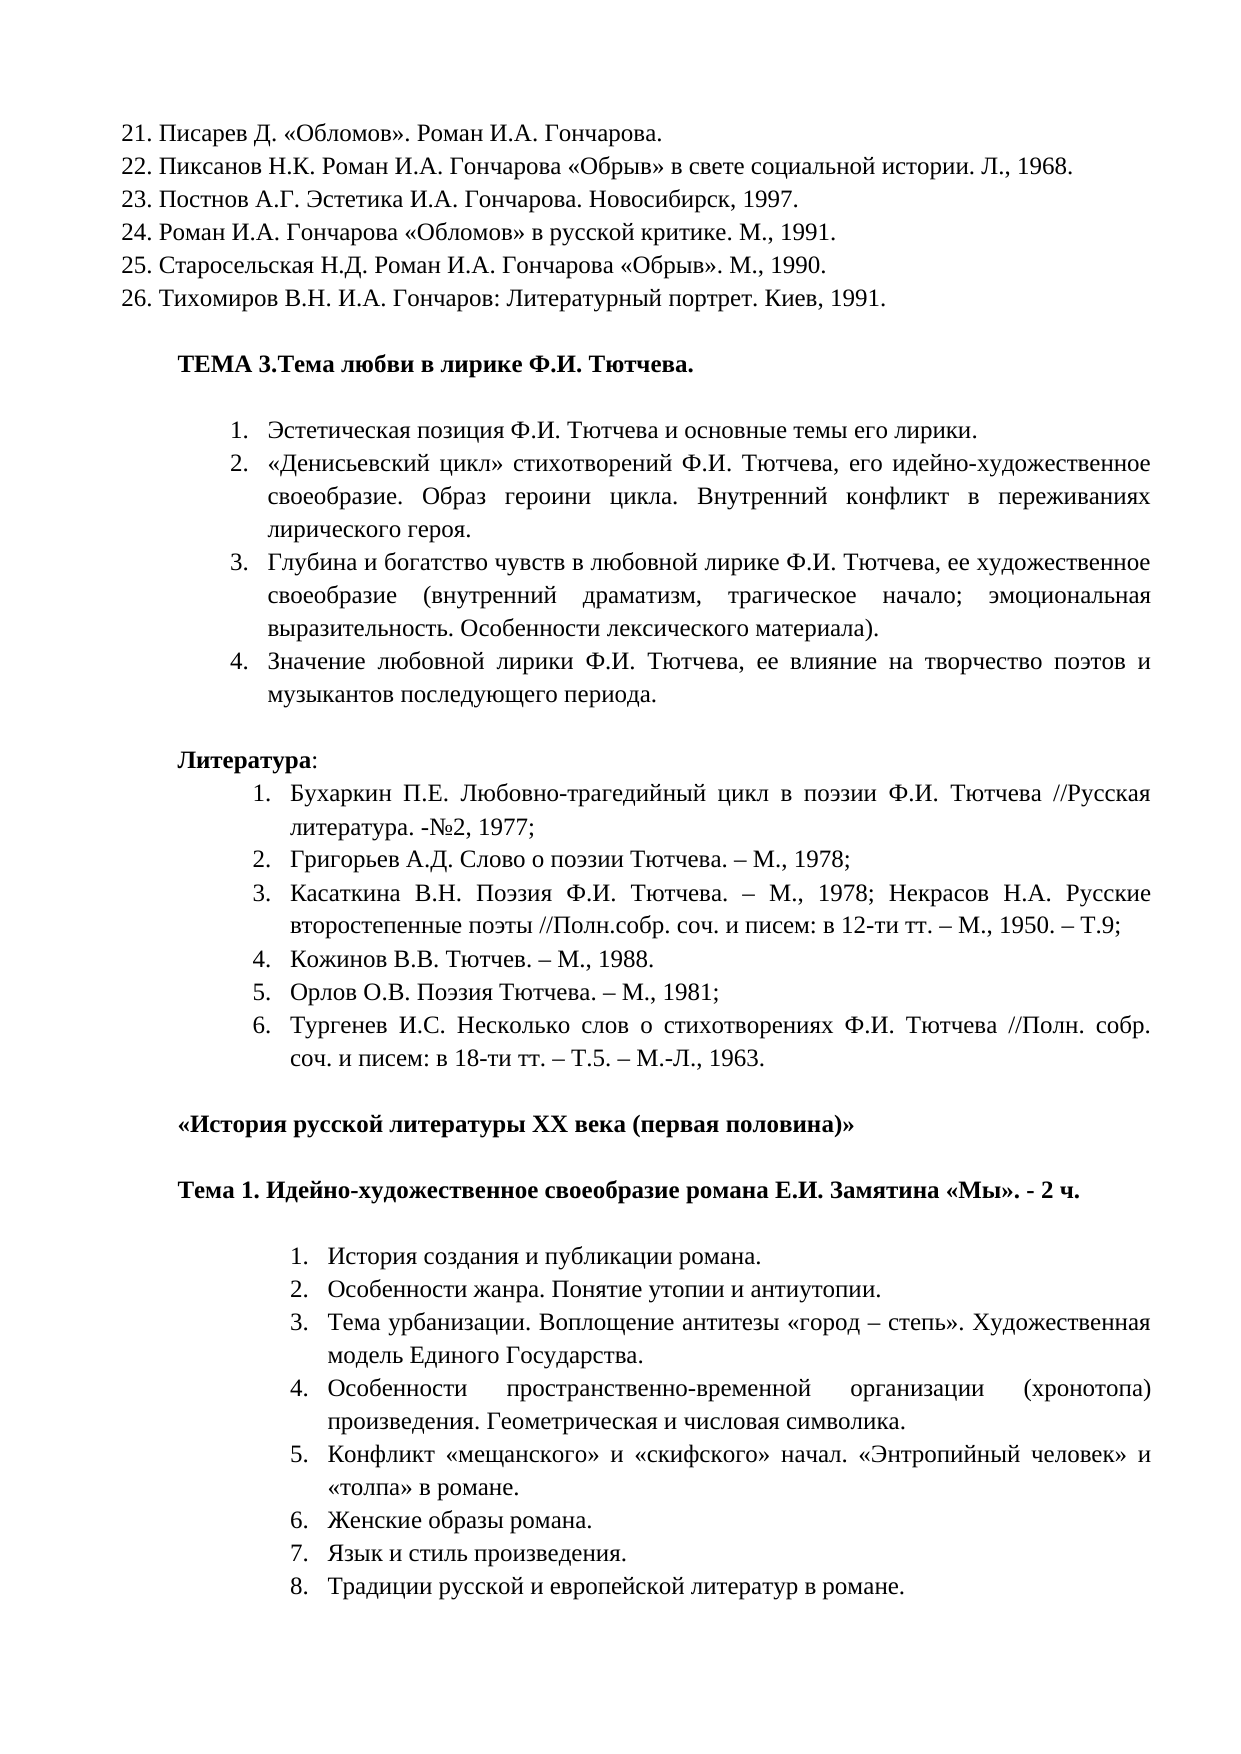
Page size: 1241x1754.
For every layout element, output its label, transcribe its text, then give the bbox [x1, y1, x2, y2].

list Орлов О.В. Поэзия Тютчева. – М., 1981; [252, 977, 1152, 1005]
list Тургенев И.С. Несколько слов о стихотворениях Ф.И. Тютчева //Полн. собр. соч. и писем: в 18-ти тт. – Т.5. – М.-Л., 1963. [252, 1010, 1152, 1071]
list Касаткина В.Н. Поэзия Ф.И. Тютчева. – М., 1978; Некрасов Н.А. Русские второстепенные поэты //Полн.собр. соч. и писем: в 12-ти тт. – М., 1950. – Т.9; [252, 878, 1152, 939]
list Бухаркин П.Е. Любовно-трагедийный цикл в поэзии Ф.И. Тютчева //Русская литература. -№2, 1977; [252, 778, 1152, 840]
list Эстетическая позиция Ф.И. Тютчева и основные темы его лирики. [230, 415, 1152, 444]
list Старосельская Н.Д. Роман И.А. Гончарова «Обрыв». М., 1990. [121, 250, 1152, 279]
list Женские образы романа. [290, 1505, 1152, 1534]
list Особенности пространственно-временной организации (хронотопа) произведения. Геометрическая и числовая символика. [290, 1373, 1152, 1435]
list Значение любовной лирики Ф.И. Тютчева, ее влияние на творчество поэтов и музыкантов последующего периода. [230, 646, 1152, 708]
text Литература: [177, 746, 1152, 774]
list Постнов А.Г. Эстетика И.А. Гончарова. Новосибирск, 1997. [121, 184, 1152, 213]
text Тема 1. Идейно-художественное своеобразие романа Е.И. Замятина «Мы». - 2 ч. [177, 1175, 1152, 1203]
list Пиксанов Н.К. Роман И.А. Гончарова «Обрыв» в свете социальной истории. Л., 1968. [121, 151, 1152, 180]
list Тема урбанизации. Воплощение антитезы «город – степь». Художественная модель Единого Государства. [290, 1307, 1152, 1369]
list Писарев Д. «Обломов». Роман И.А. Гончарова. [121, 118, 1152, 147]
list История создания и публикации романа. [290, 1241, 1152, 1269]
list Тихомиров В.Н. И.А. Гончаров: Литературный портрет. Киев, 1991. [121, 283, 1152, 312]
text «История русской литературы XX века (первая половина)» [177, 1109, 1152, 1137]
list Традиции русской и европейской литератур в романе. [290, 1571, 1152, 1600]
list Конфликт «мещанского» и «скифского» начал. «Энтропийный человек» и «толпа» в романе. [290, 1439, 1152, 1501]
list Язык и стиль произведения. [290, 1538, 1152, 1567]
list Особенности жанра. Понятие утопии и антиутопии. [290, 1274, 1152, 1303]
list Глубина и богатство чувств в любовной лирике Ф.И. Тютчева, ее художественное своеобразие (внутренний драматизм, трагическое начало; эмоциональная выразительность. Особенности лексического материала). [230, 547, 1152, 642]
text ТЕМА 3.Тема любви в лирике Ф.И. Тютчева. [177, 349, 1152, 378]
list Григорьев А.Д. Слово о поэзии Тютчева. – М., 1978; [252, 844, 1152, 873]
list Роман И.А. Гончарова «Обломов» в русской критике. М., 1991. [121, 217, 1152, 246]
list Кожинов В.В. Тютчев. – М., 1988. [252, 944, 1152, 972]
list «Денисьевский цикл» стихотворений Ф.И. Тютчева, его идейно-художественное своеобразие. Образ героини цикла. Внутренний конфликт в переживаниях лирического героя. [230, 448, 1152, 543]
